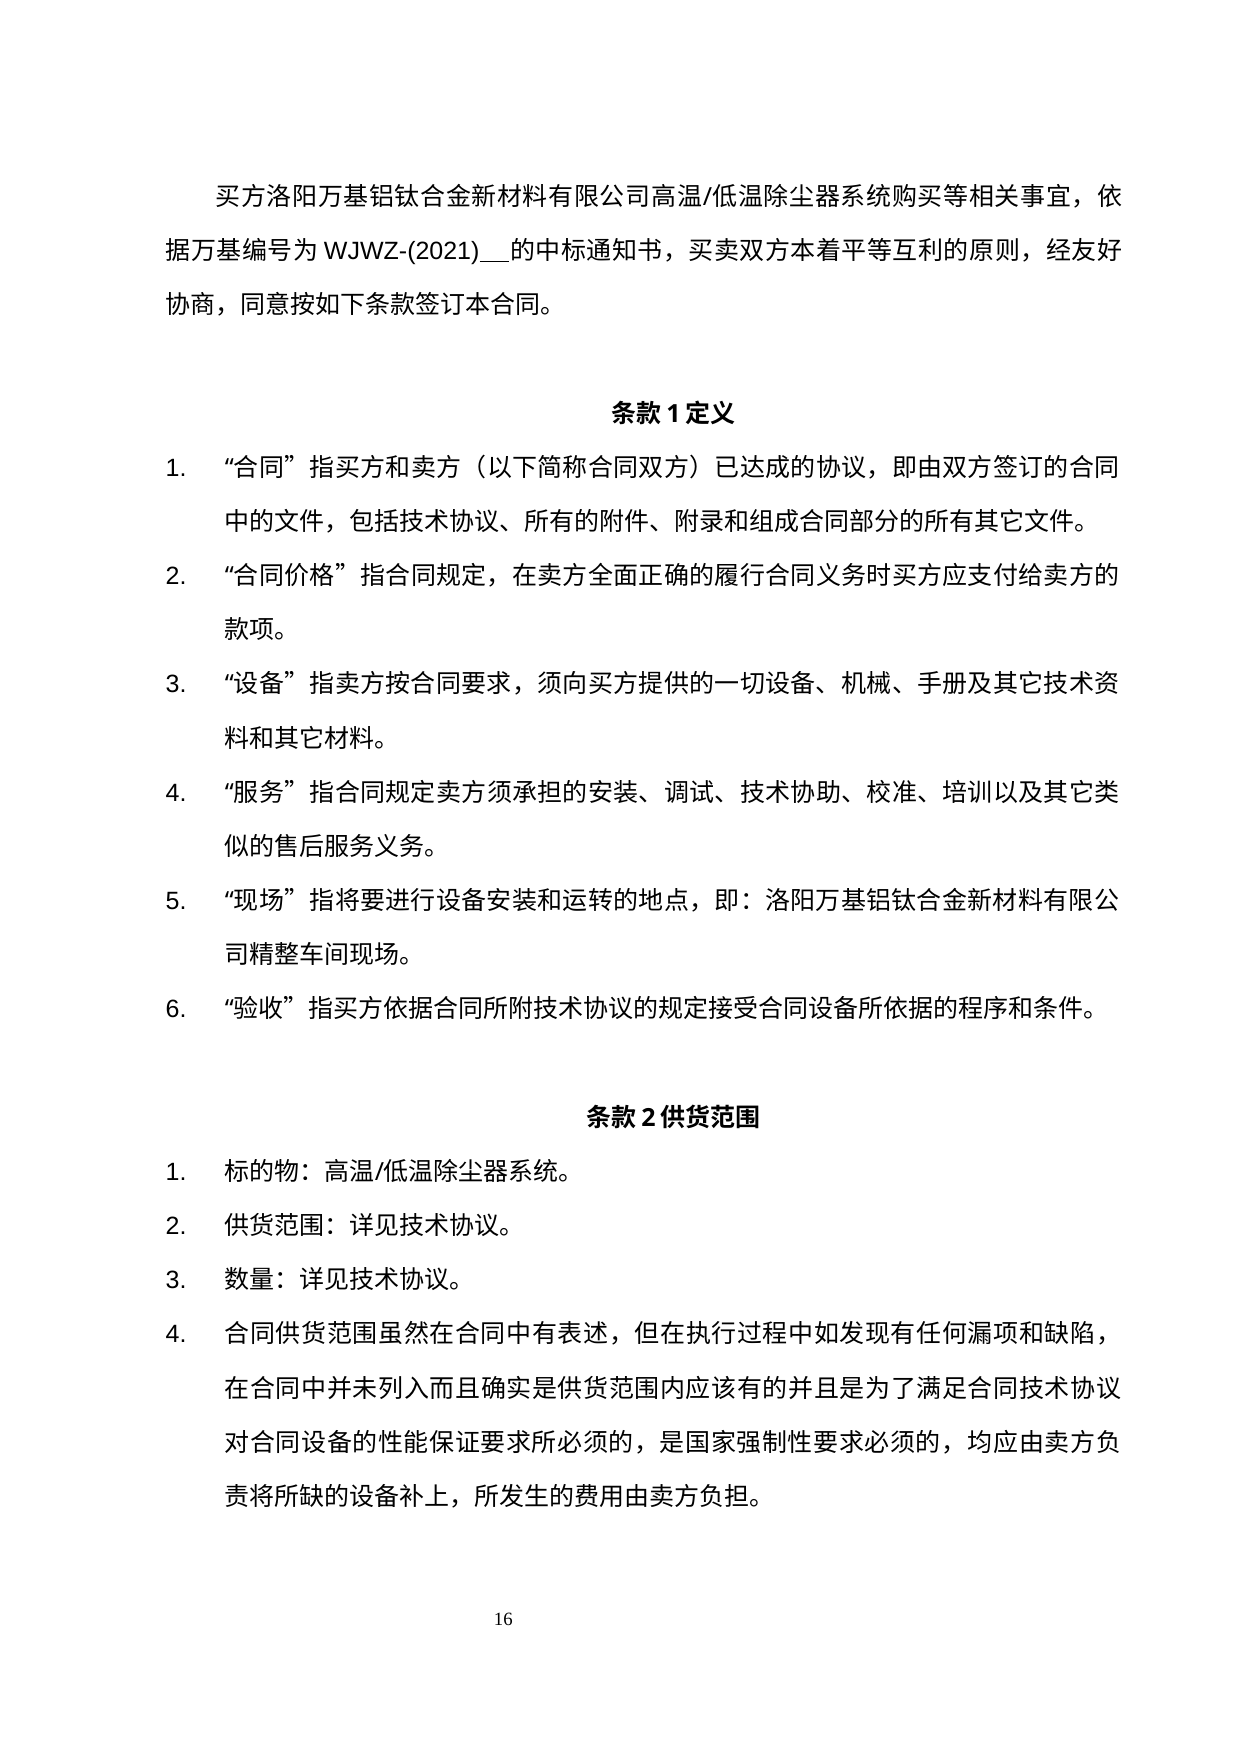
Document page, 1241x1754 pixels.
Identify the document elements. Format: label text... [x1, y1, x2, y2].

list 数量：详见技术协议。 [165, 1245, 1122, 1299]
list “合同价格”指合同规定，在卖方全面正确的履行合同义务时买方应支付给卖方的款项。 [165, 541, 1122, 649]
list “合同”指买方和卖方（以下简称合同双方）已达成的协议，即由双方签订的合同中的文件，包括技术协议、所有的附件、附录和组成合同部分的所有其它文件。 [165, 433, 1122, 541]
list “验收”指买方依据合同所附技术协议的规定接受合同设备所依据的程序和条件。 [165, 974, 1122, 1029]
list 条款2供货范围 [224, 1083, 1122, 1137]
list 供货范围：详见技术协议。 [165, 1191, 1122, 1245]
list 条款1定义 [224, 379, 1122, 433]
text 买方洛阳万基铝钛合金新材料有限公司高温/低温除尘器系统购买等相关事宜，依据万基编号为WJWZ-(2021) 的中标通知书，买卖双方本着平等互利的原则，经友好协商，同意按如下条款签订本合同。 [165, 162, 1122, 324]
list 合同供货范围虽然在合同中有表述，但在执行过程中如发现有任何漏项和缺陷，在合同中并未列入而且确实是供货范围内应该有的并且是为了满足合同技术协议对合同设备的性能保证要求所必须的，是国家强制性要求必须的，均应由卖方负责将所缺的设备补上，所发生的费用由卖方负担。 [165, 1299, 1122, 1516]
list “现场”指将要进行设备安装和运转的地点，即：洛阳万基铝钛合金新材料有限公司精整车间现场。 [165, 866, 1122, 974]
list “设备”指卖方按合同要求，须向买方提供的一切设备、机械、手册及其它技术资料和其它材料。 [165, 649, 1122, 758]
list 标的物：高温/低温除尘器系统。 [165, 1137, 1122, 1191]
list “服务”指合同规定卖方须承担的安装、调试、技术协助、校准、培训以及其它类似的售后服务义务。 [165, 758, 1122, 866]
